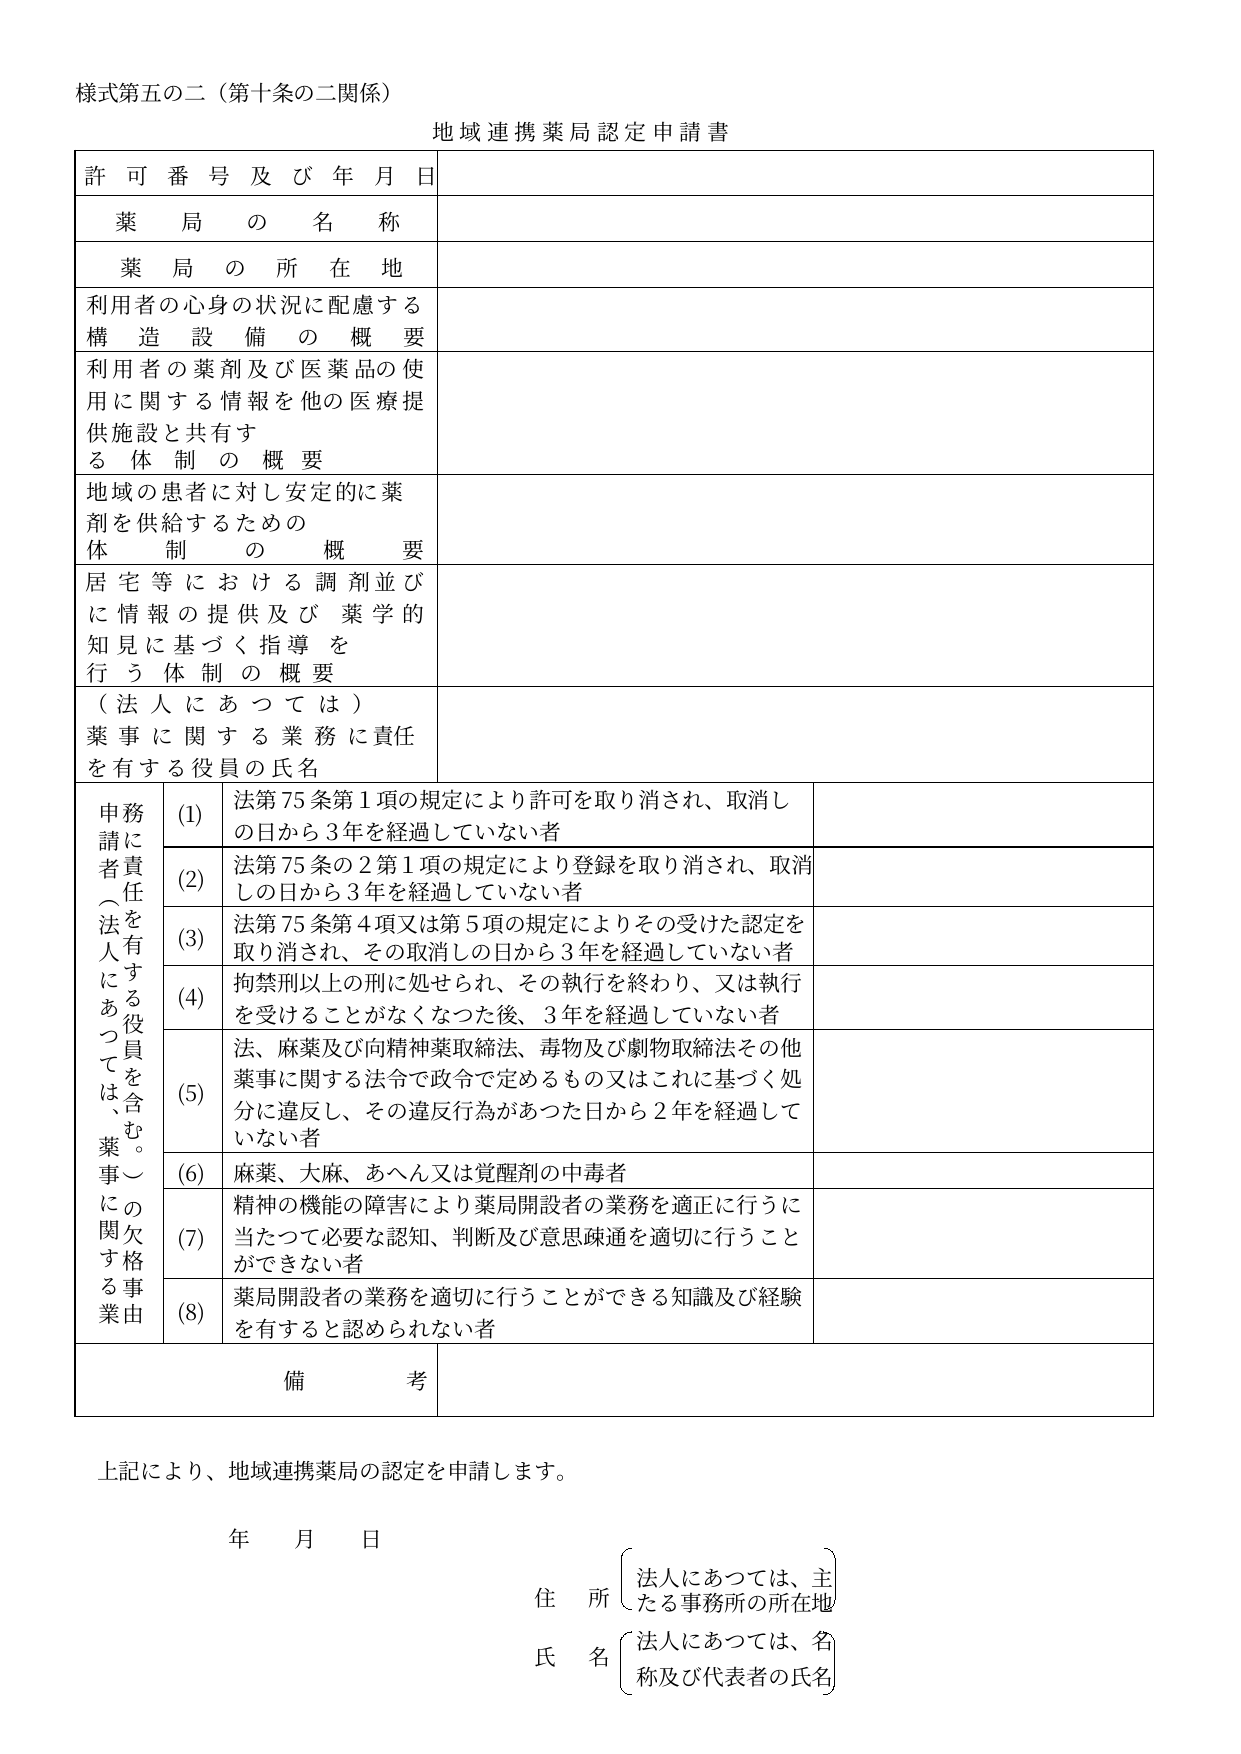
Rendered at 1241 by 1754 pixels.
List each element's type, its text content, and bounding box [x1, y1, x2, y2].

table_cell (4) [164, 966, 222, 1029]
table_cell [438, 288, 1153, 351]
table_cell (1) [164, 783, 222, 846]
table_cell [438, 1344, 1153, 1416]
table_cell 精神の機能の障害により薬局開設者の業務を適正に行うに当たつて必要な認知、判断及び意思疎通を適切に行うこと ができない者 [223, 1189, 813, 1278]
table_cell 拘禁刑以上の刑に処せられ、その執行を終わり、又は執行を受けることがなくなつた後、３年を経過していない者 [223, 966, 813, 1029]
table_cell 法第75条の２第１項の規定により登録を取り消され、取消 しの日から３年を経過していない者 [223, 848, 813, 906]
table_cell [814, 783, 1153, 846]
table_cell [438, 196, 1153, 241]
table_cell [814, 966, 1153, 1029]
table_cell 薬局の名称 [76, 196, 437, 241]
table_cell 居 宅 等 に お け る 調 剤並びに情報の提供及び 薬学的知見に基づく指導 を 行 う 体 制 の 概 要 [76, 565, 437, 686]
text 上記により、地域連携薬局の認定を申請します。年 月 日 [97, 1454, 579, 1554]
table_cell 法第75条第４項又は第５項の規定によりその受けた認定を 取り消され、その取消しの日から３年を経過していない者 [223, 907, 813, 965]
table_cell 備考 [76, 1344, 437, 1416]
table_cell 法第75条第１項の規定により許可を取り消され、取消しの日から３年を経過していない者 [223, 783, 813, 846]
table_cell 薬局開設者の業務を適切に行うことができる知識及び経験を有すると認められない者 [223, 1279, 813, 1343]
table_cell (2) [164, 848, 222, 906]
table_cell [438, 242, 1153, 287]
table_cell [814, 848, 1153, 906]
table_cell (7) [164, 1189, 222, 1278]
table_header 許可番号及び年月日 [76, 151, 437, 195]
table_cell 地 域 の 患 者 に 対 し 安 定 的に 薬 剤 を 供 給 す る た め の 体 制 の 概 要 [76, 475, 437, 564]
table_cell 利用者の心身の状況に配慮する構 造 設 備 の 概 要 [76, 288, 437, 351]
text 様式第五の二（第十条の二関係） [75, 77, 1180, 108]
table_cell 麻薬、大麻、あへん又は覚醒剤の中毒者 [223, 1153, 813, 1187]
table_cell 務に責任を有する役員を含む。）の欠格事由 申請者（法人にあつては、薬事に関する業 [76, 783, 163, 1343]
table_cell (6) [164, 1153, 222, 1187]
table_cell [814, 907, 1153, 965]
table_cell (8) [164, 1279, 222, 1343]
table_cell [814, 1279, 1153, 1343]
table_cell 薬局の所在地 [76, 242, 437, 287]
table_cell [438, 352, 1153, 473]
table_cell [438, 687, 1153, 782]
table_cell （ 法 人 に あ つ て は ） 薬 事 に 関 す る 業 務 に責任 を 有 す る 役 員 の 氏 名 [76, 687, 437, 782]
table_header [438, 151, 1153, 195]
table_cell [438, 565, 1153, 686]
text 地 域 連 携 薬 局 認 定 申 請 書 [432, 115, 1180, 146]
table_cell [814, 1030, 1153, 1152]
table_cell (3) [164, 907, 222, 965]
table_cell (5) [164, 1030, 222, 1152]
table_cell 法、麻薬及び向精神薬取締法、毒物及び劇物取締法その他薬事に関する法令で政令で定めるもの又はこれに基づく処分に違反し、その違反行為があつた日から２年を経過して いない者 [223, 1030, 813, 1152]
table_cell 利 用 者 の 薬 剤 及 び 医 薬 品の 使 用 に 関 す る 情 報 を 他の 医 療 提 供 施 設 と 共 有 す る 体 制 の 概 要 [76, 352, 437, 473]
table_cell [814, 1153, 1153, 1187]
table_cell [814, 1189, 1153, 1278]
table_cell [438, 475, 1153, 564]
